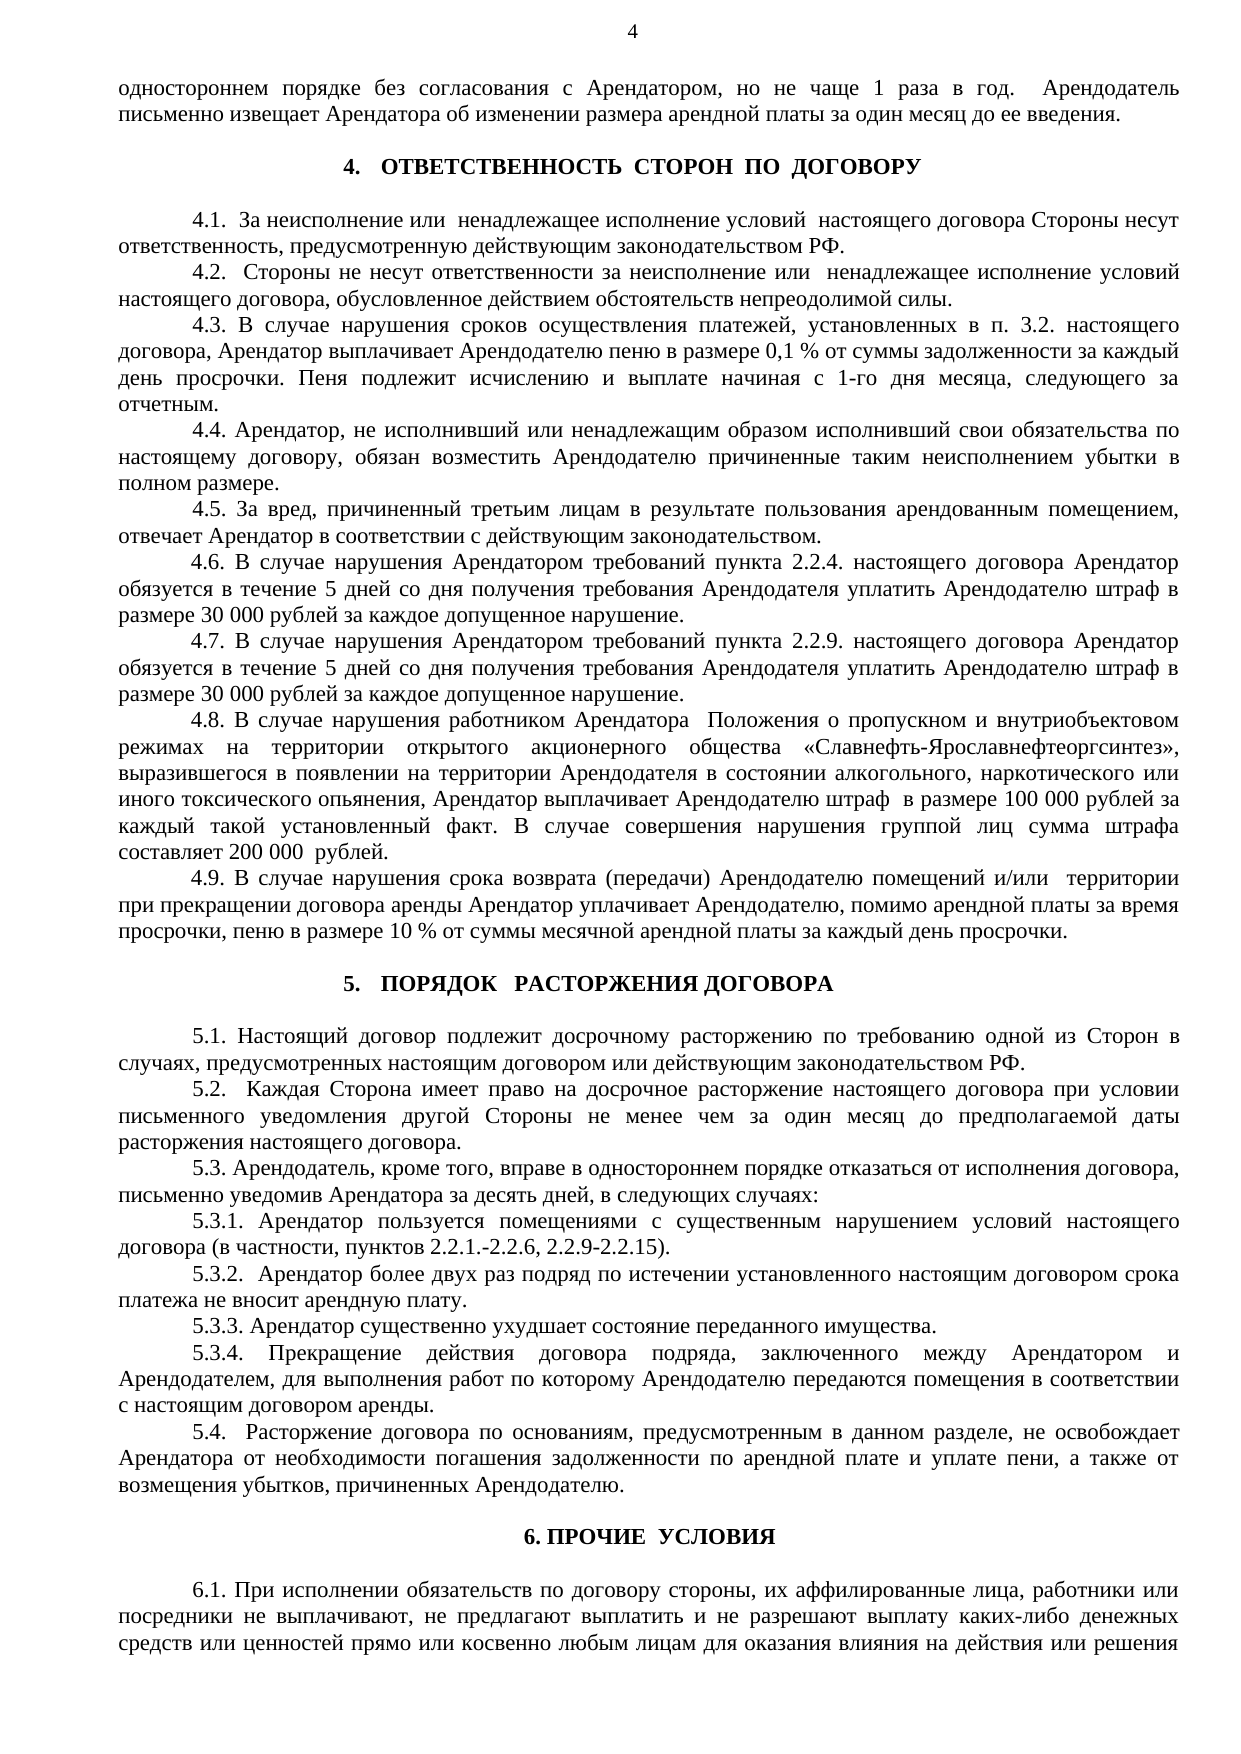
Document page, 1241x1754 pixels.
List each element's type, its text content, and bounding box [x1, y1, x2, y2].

list ОТВЕТСТВЕННОСТЬ СТОРОН ПО ДОГОВОРУ [343, 153, 1181, 179]
text 5.3.3. Арендатор существенно ухудшает состояние переданного имущества. [118, 1312, 1181, 1339]
text 5.2. Каждая Сторона имеет право на досрочное расторжение настоящего договора при условии письменного уведомления другой Стороны не менее чем за один месяц до предполагаемой даты расторжения настоящего договора. [118, 1075, 1181, 1154]
text 4.8. В случае нарушения работником Арендатора Положения о пропускном и внутриобъектовом режимах на территории открытого акционерного общества «Славнефть-Ярославнефтеоргсинтез», выразившегося в появлении на территории Арендодателя в состоянии алкогольного, наркотического или иного токсического опьянения, Арендатор выплачивает Арендодателю штраф в размере 100 000 рублей за каждый такой установленный факт. В случае совершения нарушения группой лиц сумма штрафа составляет 200 000 рублей. [118, 706, 1181, 864]
text 6. ПРОЧИЕ УСЛОВИЯ [118, 1523, 1181, 1550]
text 4.5. За вред, причиненный третьим лицам в результате пользования арендованным помещением, отвечает Арендатор в соответствии с действующим законодательством. [118, 496, 1181, 548]
text 5.3. Арендодатель, кроме того, вправе в одностороннем порядке отказаться от исполнения договора, письменно уведомив Арендатора за десять дней, в следующих случаях: [118, 1154, 1181, 1207]
text 4.7. В случае нарушения Арендатором требований пункта 2.2.9. настоящего договора Арендатор обязуется в течение 5 дней со дня получения требования Арендодателя уплатить Арендодателю штраф в размере 30 000 рублей за каждое допущенное нарушение. [118, 627, 1181, 706]
text 5.4. Расторжение договора по основаниям, предусмотренным в данном разделе, не освобождает Арендатора от необходимости погашения задолженности по арендной плате и уплате пени, а также от возмещения убытков, причиненных Арендодателю. [118, 1418, 1181, 1497]
text 5.1. Настоящий договор подлежит досрочному расторжению по требованию одной из Сторон в случаях, предусмотренных настоящим договором или действующим законодательством РФ. [118, 1023, 1181, 1075]
text 5.3.2. Арендатор более двух раз подряд по истечении установленного настоящим договором срока платежа не вносит арендную плату. [118, 1260, 1181, 1312]
text 4.3. В случае нарушения сроков осуществления платежей, установленных в п. 3.2. настоящего договора, Арендатор выплачивает Арендодателю пеню в размере 0,1 % от суммы задолженности за каждый день просрочки. Пеня подлежит исчислению и выплате начиная с 1-го дня месяца, следующего за отчетным. [118, 311, 1181, 416]
text 5.3.1. Арендатор пользуется помещениями с существенным нарушением условий настоящего договора (в частности, пунктов 2.2.1.-2.2.6, 2.2.9-2.2.15). [118, 1207, 1181, 1260]
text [118, 74, 1181, 127]
text 5.3.4. Прекращение действия договора подряда, заключенного между Арендатором и Арендодателем, для выполнения работ по которому Арендодателю передаются помещения в соответствии с настоящим договором аренды. [118, 1339, 1181, 1418]
text 4.4. Арендатор, не исполнивший или ненадлежащим образом исполнивший свои обязательства по настоящему договору, обязан возместить Арендодателю причиненные таким неисполнением убытки в полном размере. [118, 416, 1181, 496]
text 4.2. Стороны не несут ответственности за неисполнение или ненадлежащее исполнение условий настоящего договора, обусловленное действием обстоятельств непреодолимой силы. [118, 258, 1181, 311]
list ПОРЯДОК РАСТОРЖЕНИЯ ДОГОВОРА [343, 970, 1181, 996]
text 4.6. В случае нарушения Арендатором требований пункта 2.2.4. настоящего договора Арендатор обязуется в течение 5 дней со дня получения требования Арендодателя уплатить Арендодателю штраф в размере 30 000 рублей за каждое допущенное нарушение. [118, 548, 1181, 627]
text 4.9. В случае нарушения срока возврата (передачи) Арендодателю помещений и/или территории при прекращении договора аренды Арендатор уплачивает Арендодателю, помимо арендной платы за время просрочки, пеню в размере 10 % от суммы месячной арендной платы за каждый день просрочки. [118, 864, 1181, 943]
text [118, 1576, 1181, 1655]
text 4.1. За неисполнение или ненадлежащее исполнение условий настоящего договора Стороны несут ответственность, предусмотренную действующим законодательством РФ. [118, 206, 1181, 258]
